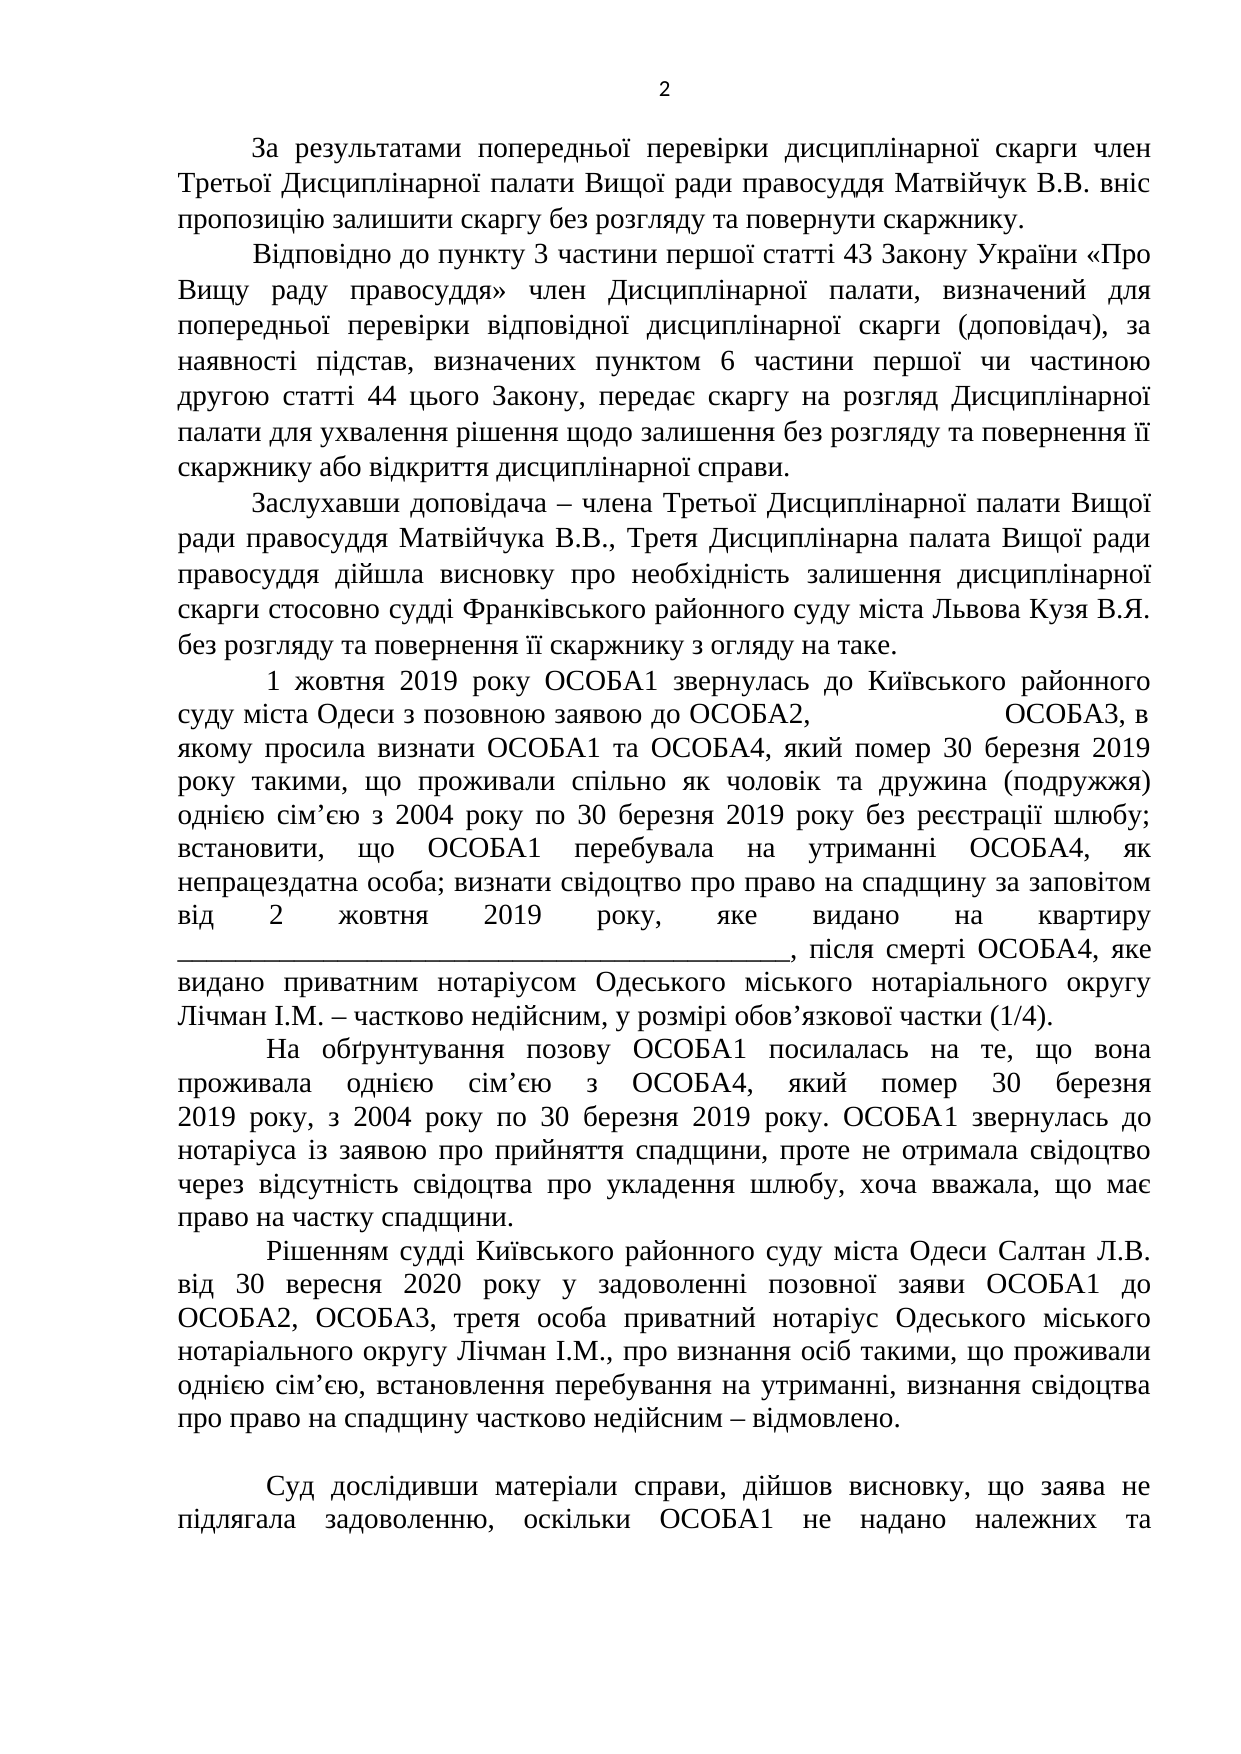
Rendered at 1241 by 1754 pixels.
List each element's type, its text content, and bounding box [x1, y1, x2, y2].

text Заслухавши доповідача – члена Третьої Дисциплінарної палати Вищої ради правосуддя Матвійчука В.В., Третя Дисциплінарна палата Вищої ради правосуддя дійшла висновку про необхідність залишення дисциплінарної скарги стосовно судді Франківського районного суду міста Львова Кузя В.Я. без розгляду та повернення її скаржнику з огляду на таке. [177, 485, 1152, 661]
text Відповідно до пункту 3 частини першої статті 43 Закону України «Про Вищу раду правосуддя» член Дисциплінарної палати, визначений для попередньої перевірки відповідної дисциплінарної скарги (доповідач), за наявності підстав, визначених пунктом 6 частини першої чи частиною другою статті 44 цього Закону, передає скаргу на розгляд Дисциплінарної палати для ухвалення рішення щодо залишення без розгляду та повернення її скаржнику або відкриття дисциплінарної справи. [177, 236, 1152, 483]
text Рішенням судді Київського районного суду міста Одеси Салтан Л.В. від 30 вересня 2020 року у задоволенні позовної заяви ОСОБА1 до ОСОБА2, ОСОБА3, третя особа приватний нотаріус Одеського міського нотаріального округу Лічман І.М., про визнання осіб такими, що проживали однією сім’єю, встановлення перебування на утриманні, визнання свідоцтва про право на спадщину частково недійсним – відмовлено. [177, 1233, 1152, 1434]
text На обґрунтування позову ОСОБА1 посилалась на те, що вона проживала однією сім’єю з ОСОБА4, який помер 30 березня 2019 року, з 2004 року по 30 березня 2019 року. ОСОБА1 звернулась до нотаріуса із заявою про прийняття спадщини, проте не отримала свідоцтво через відсутність свідоцтва про укладення шлюбу, хоча вважала, що має право на частку спадщини. [177, 1032, 1152, 1233]
text 1 жовтня 2019 року ОСОБА1 звернулась до Київського районного суду міста Одеси з позовною заявою до ОСОБА2, ОСОБА3, в якому просила визнати ОСОБА1 та ОСОБА4, який помер 30 березня 2019 року такими, що проживали спільно як чоловік та дружина (подружжя) однією сім’єю з 2004 року по 30 березня 2019 року без реєстрації шлюбу; встановити, що ОСОБА1 перебувала на утриманні ОСОБА4, як непрацездатна особа; визнати свідоцтво про право на спадщину за заповітом від 2 жовтня 2019 року, яке видано на квартиру __________________________________________, після смерті ОСОБА4, яке видано приватним нотаріусом Одеського міського нотаріального округу Лічман І.М. – частково недійсним, у розмірі обов’язкової частки (1/4). [177, 663, 1152, 1032]
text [177, 1468, 1152, 1535]
text За результатами попередньої перевірки дисциплінарної скарги член Третьої Дисциплінарної палати Вищої ради правосуддя Матвійчук В.В. вніс пропозицію залишити скаргу без розгляду та повернути скаржнику. [177, 130, 1152, 234]
